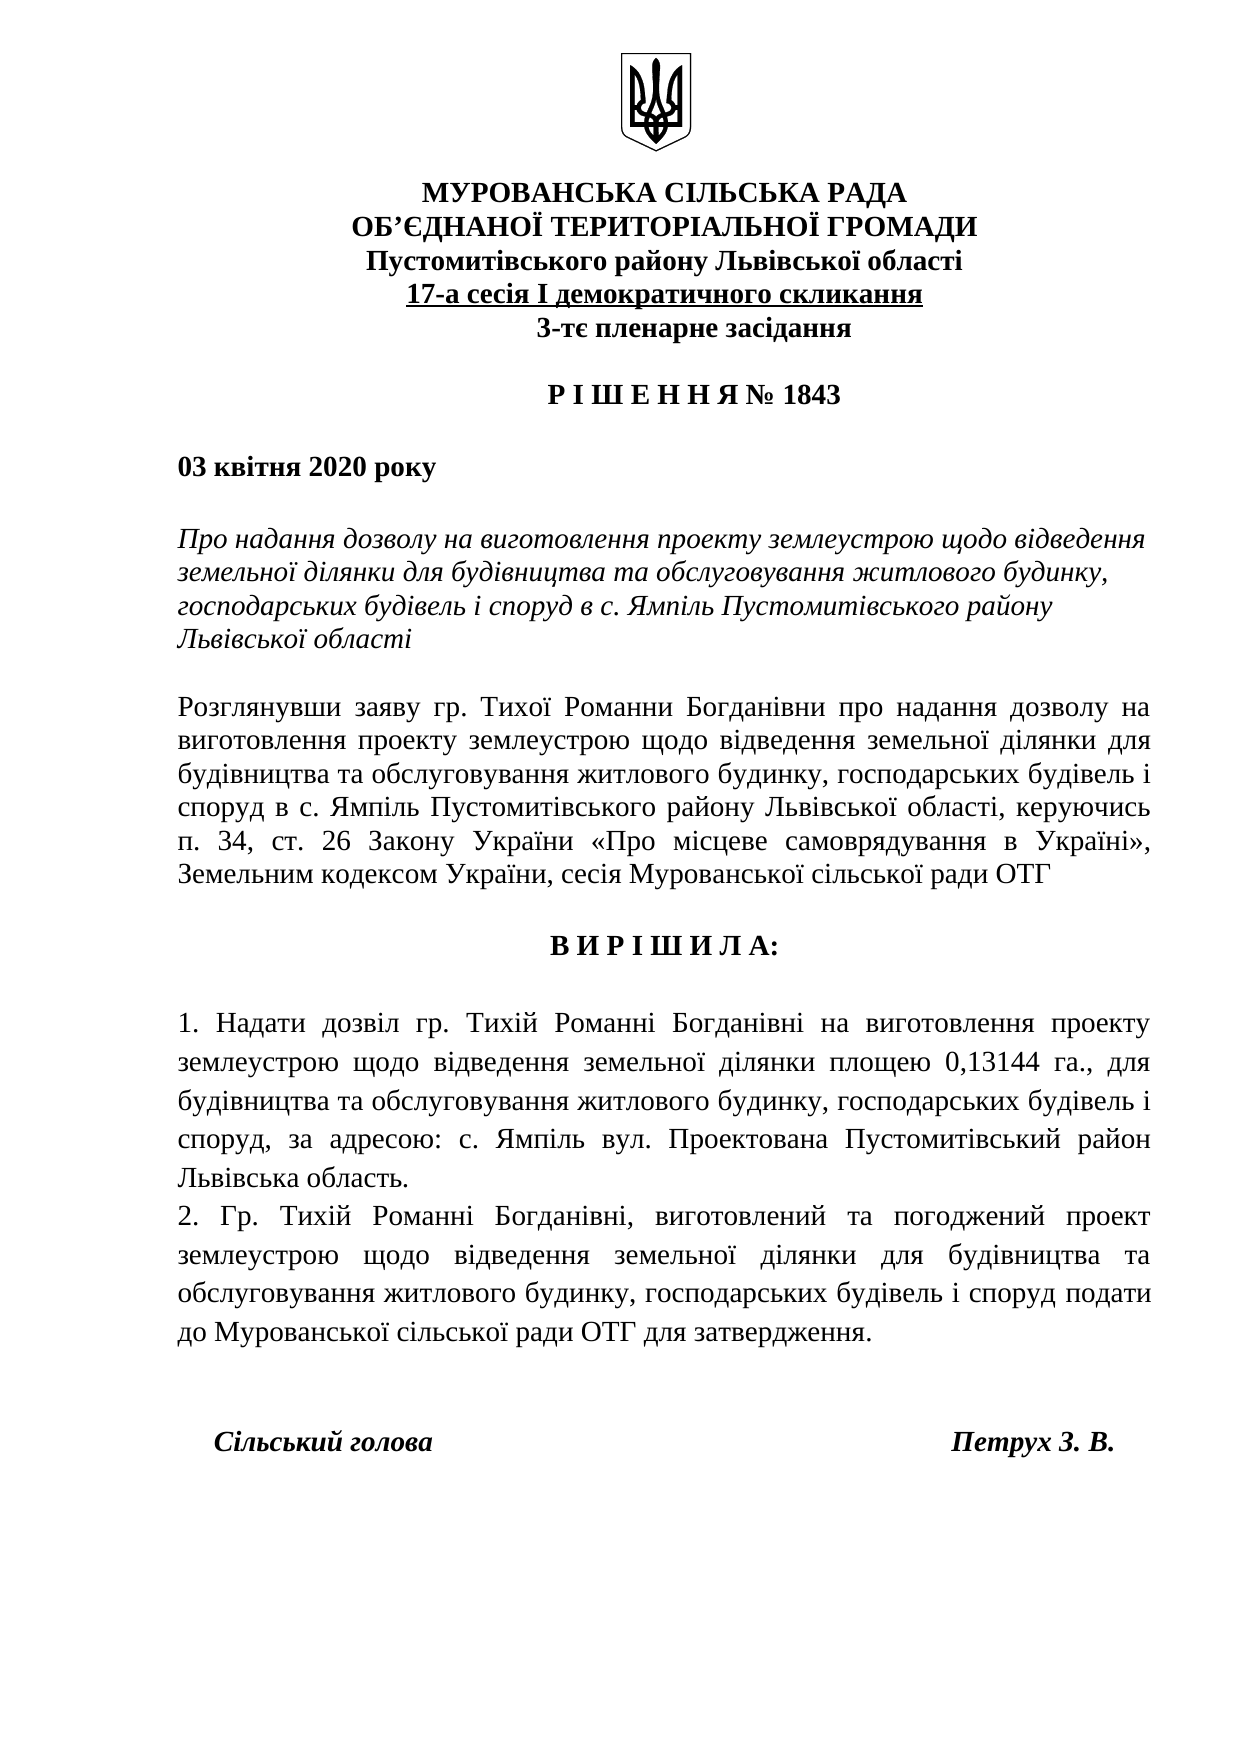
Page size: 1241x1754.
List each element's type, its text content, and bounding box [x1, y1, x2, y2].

text Розглянувши заяву гр. Тихої Романни Богданівни про надання дозволу на виготовлення проекту землеустрою щодо відведення земельної ділянки для будівництва та обслуговування житлового будинку, господарських будівель і споруд в с. Ямпіль Пустомитівського району Львівської області, керуючись п. 34, ст. 26 Закону України «Про місцеве самоврядування в Україні», Земельним кодексом України, сесія Мурованської сільської ради ОТГ [177, 689, 1152, 890]
text 03 квітня 2020 року [177, 449, 1152, 482]
text ОБ’ЄДНАНОЇ ТЕРИТОРІАЛЬНОЇ ГРОМАДИ [177, 209, 1152, 243]
text 1. Надати дозвіл гр. Тихій Романні Богданівні на виготовлення проекту землеустрою щодо відведення земельної ділянки площею 0,13144 га., для будівництва та обслуговування житлового будинку, господарських будівель і споруд, за адресою: с. Ямпіль вул. Проектована Пустомитівський район Львівська область. [177, 1006, 1152, 1193]
text Про надання дозволу на виготовлення проекту землеустрою щодо відведення земельної ділянки для будівництва та обслуговування житлового будинку, господарських будівель і споруд в с. Ямпіль Пустомитівського району Львівської області [177, 521, 1152, 655]
text Сільський голова Петрух З. В. [177, 1424, 1152, 1458]
text Пустомитівського району Львівської області [177, 243, 1152, 276]
text Р І Ш Е Н Н Я № 1843 [177, 377, 1211, 410]
text МУРОВАНСЬКА СІЛЬСЬКА РАДА [177, 176, 1152, 209]
text 3-тє пленарне засідання [177, 310, 1211, 343]
text В И Р І Ш И Л А: [177, 928, 1152, 962]
text 2. Гр. Тихій Романні Богданівні, виготовлений та погоджений проект землеустрою щодо відведення земельної ділянки для будівництва та обслуговування житлового будинку, господарських будівель і споруд подати до Мурованської сільської ради ОТГ для затвердження. [177, 1198, 1152, 1347]
text 17-а сесія І демократичного скликання [177, 276, 1152, 310]
